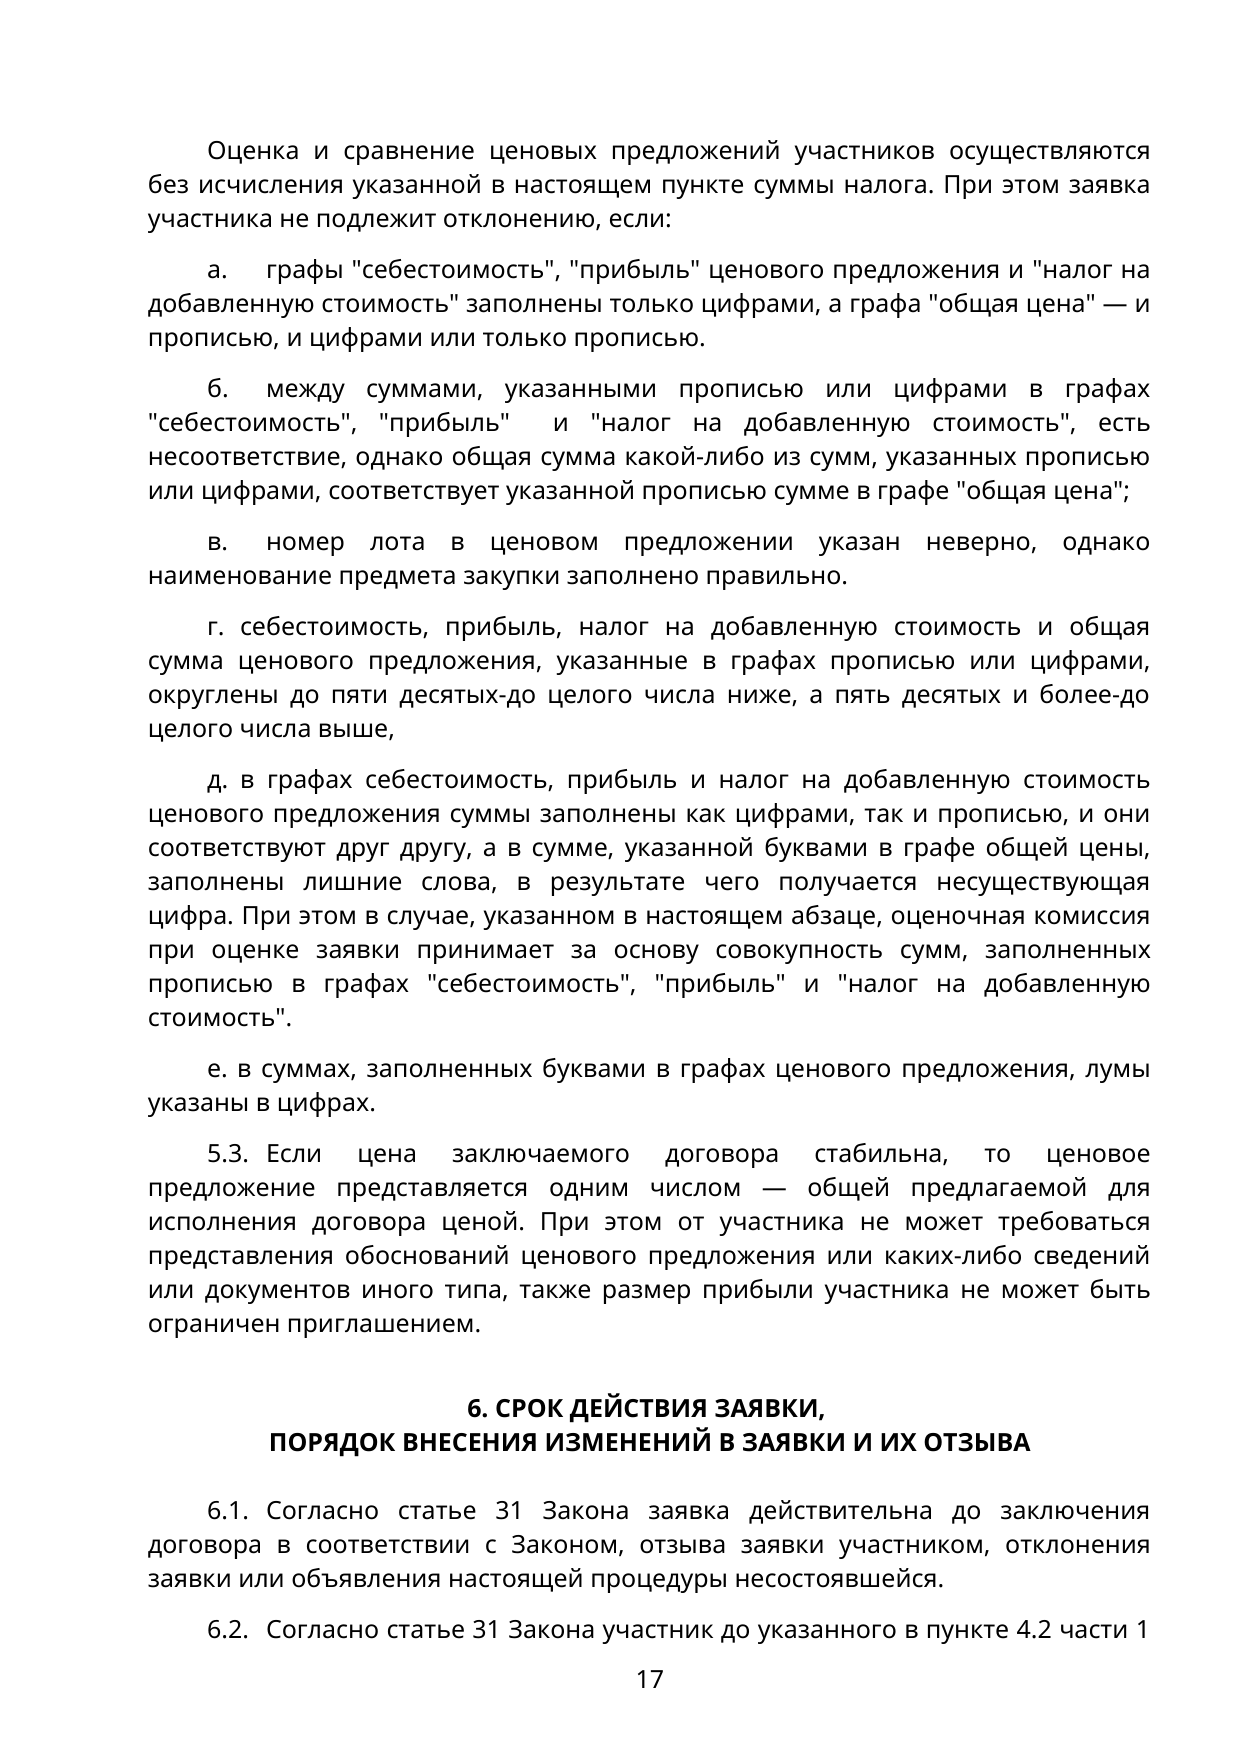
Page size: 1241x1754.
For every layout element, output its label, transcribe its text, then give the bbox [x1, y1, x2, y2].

text д. в графах себестоимость, прибыль и налог на добавленную стоимость ценового предложения суммы заполнены как цифрами, так и прописью, и они соответствуют друг другу, а в сумме, указанной буквами в графе общей цены, заполнены лишние слова, в результате чего получается несуществующая цифра. При этом в случае, указанном в настоящем абзаце, оценочная комиссия при оценке заявки принимает за основу совокупность сумм, заполненных прописью в графах "себестоимость", "прибыль" и "налог на добавленную стоимость". [148, 761, 1152, 1034]
text а. графы "себестоимость", "прибыль" ценового предложения и "налог на добавленную стоимость" заполнены только цифрами, а графа "общая цена" — и прописью, и цифрами или только прописью. [148, 252, 1152, 354]
text 5.3. Если цена заключаемого договора стабильна, то ценовое предложение представляется одним числом — общей предлагаемой для исполнения договора ценой. При этом от участника не может требоваться представления обоснований ценового предложения или каких-либо сведений или документов иного типа, также размер прибыли участника не может быть ограничен приглашением. [148, 1135, 1152, 1339]
text 6. СРОК ДЕЙСТВИЯ ЗАЯВКИ, ПОРЯДОК ВНЕСЕНИЯ ИЗМЕНЕНИЙ В ЗАЯВКИ И ИХ ОТЗЫВА [148, 1390, 1152, 1458]
text б. между суммами, указанными прописью или цифрами в графах "себестоимость", "прибыль" и "налог на добавленную стоимость", есть несоответствие, однако общая сумма какой-либо из сумм, указанных прописью или цифрами, соответствует указанной прописью сумме в графе "общая цена"; [148, 371, 1152, 507]
text Оценка и сравнение ценовых предложений участников осуществляются без исчисления указанной в настоящем пункте суммы налога. При этом заявка участника не подлежит отклонению, если: [148, 133, 1152, 235]
text в. номер лота в ценовом предложении указан неверно, однако наименование предмета закупки заполнено правильно. [148, 523, 1152, 592]
text г. себестоимость, прибыль, налог на добавленную стоимость и общая сумма ценового предложения, указанные в графах прописью или цифрами, округлены до пяти десятых-до целого числа ниже, а пять десятых и более-до целого числа выше, [148, 608, 1152, 744]
text е. в суммах, заполненных буквами в графах ценового предложения, лумы указаны в цифрах. [148, 1050, 1152, 1118]
text 6.1. Согласно статье 31 Закона заявка действительна до заключения договора в соответствии с Законом, отзыва заявки участником, отклонения заявки или объявления настоящей процедуры несостоявшейся. [148, 1492, 1152, 1595]
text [148, 1611, 1152, 1645]
